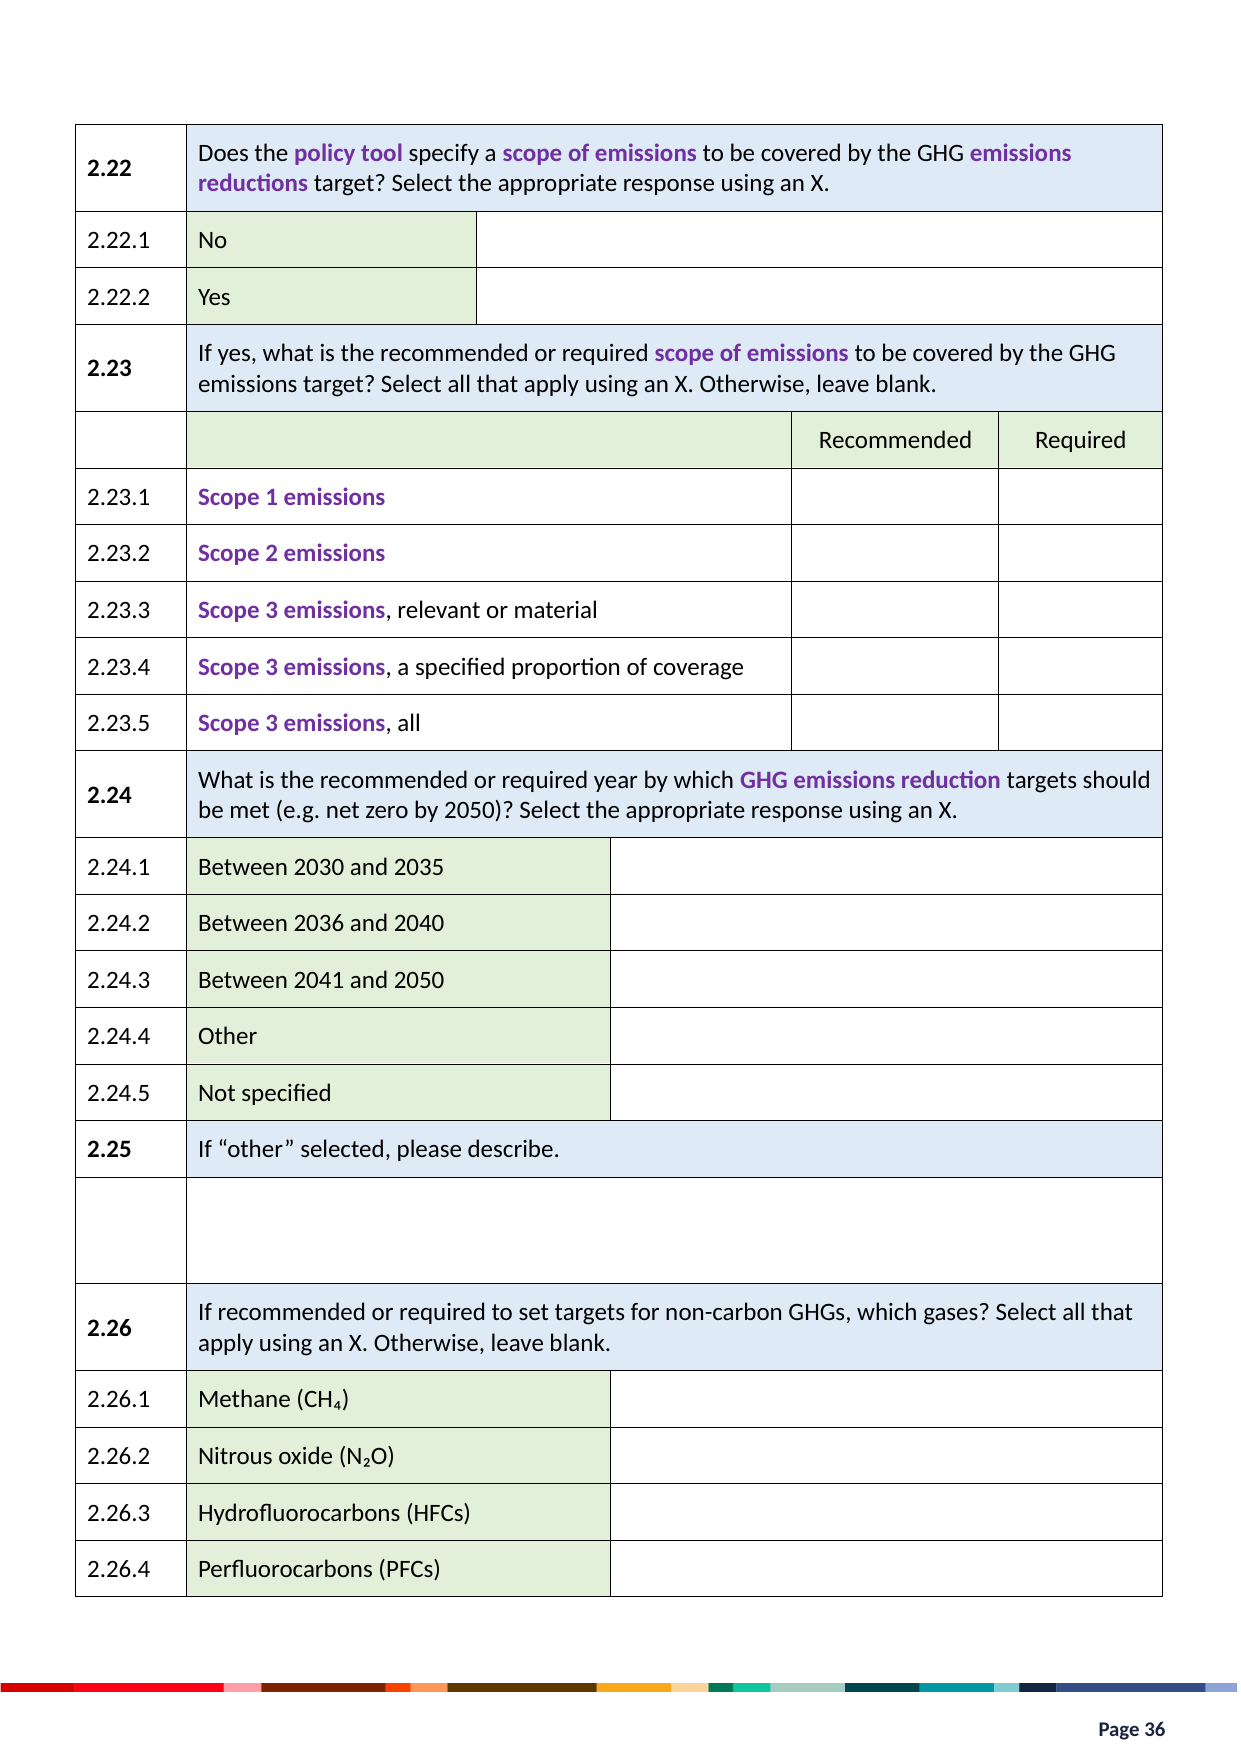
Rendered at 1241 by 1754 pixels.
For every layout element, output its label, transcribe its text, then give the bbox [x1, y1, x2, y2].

table_cell Between 2041 and 2050 [187, 951, 610, 1007]
table_cell 2.23.5 [76, 695, 186, 750]
table_cell [792, 695, 998, 750]
table_cell Yes [187, 268, 476, 324]
table_cell [76, 412, 186, 467]
table_cell If “other” selected, please describe. [187, 1121, 1162, 1177]
table_cell Scope 3 emissions, relevant or material [187, 582, 791, 637]
table_cell If recommended or required to set targets for non-carbon GHGs, which gases? Select all that apply using an X. Otherwise, leave blank. [187, 1284, 1162, 1370]
table_cell 2.22.1 [76, 212, 186, 267]
table_cell 2.26.2 [76, 1428, 186, 1483]
table_cell [999, 638, 1162, 694]
table_cell [611, 1484, 1162, 1540]
table_cell Scope 3 emissions, all [187, 695, 791, 750]
table_cell [187, 1178, 1162, 1283]
table_cell 2.26.3 [76, 1484, 186, 1540]
table_cell [76, 1178, 186, 1283]
table_cell Not specified [187, 1065, 610, 1120]
table_cell 2.24 [76, 751, 186, 837]
table_cell [611, 1008, 1162, 1063]
table_cell Scope 2 emissions [187, 525, 791, 581]
table_cell If yes, what is the recommended or required scope of emissions to be covered by the GHG emissions target? Select all that apply using an X. Otherwise, leave blank. [187, 325, 1162, 411]
table_cell [477, 212, 1162, 267]
table_cell Recommended [792, 412, 998, 467]
table_cell [611, 1065, 1162, 1120]
table_cell [792, 582, 998, 637]
table_cell [999, 582, 1162, 637]
table_cell Required [999, 412, 1162, 467]
table_cell Nitrous oxide (N₂O) [187, 1428, 610, 1483]
table_cell 2.22.2 [76, 268, 186, 324]
table_cell 2.23 [76, 325, 186, 411]
table_cell [611, 895, 1162, 950]
table_cell 2.26 [76, 1284, 186, 1370]
table_cell 2.24.5 [76, 1065, 186, 1120]
table_cell [999, 695, 1162, 750]
table_cell 2.23.4 [76, 638, 186, 694]
table_cell Hydrofluorocarbons (HFCs) [187, 1484, 610, 1540]
table_cell 2.23.2 [76, 525, 186, 581]
table_cell [999, 469, 1162, 524]
table_cell [792, 469, 998, 524]
table_cell 2.23.3 [76, 582, 186, 637]
table_cell Between 2036 and 2040 [187, 895, 610, 950]
table_cell [477, 268, 1162, 324]
table_cell [611, 1428, 1162, 1483]
table_cell 2.24.3 [76, 951, 186, 1007]
table_cell Scope 1 emissions [187, 469, 791, 524]
table_cell Scope 3 emissions, a specified proportion of coverage [187, 638, 791, 694]
table_cell [611, 1541, 1162, 1596]
table_cell [999, 525, 1162, 581]
table_cell 2.24.2 [76, 895, 186, 950]
table_cell 2.26.1 [76, 1371, 186, 1427]
table_cell Other [187, 1008, 610, 1063]
table_cell [792, 638, 998, 694]
table_cell No [187, 212, 476, 267]
table_cell Methane (CH₄) [187, 1371, 610, 1427]
table_cell 2.25 [76, 1121, 186, 1177]
table_cell What is the recommended or required year by which GHG emissions reduction targets should be met (e.g. net zero by 2050)? Select the appropriate response using an X. [187, 751, 1162, 837]
table_cell [187, 412, 791, 467]
table_cell [611, 838, 1162, 894]
table_cell 2.22 [76, 125, 186, 211]
table_cell Perfluorocarbons (PFCs) [187, 1541, 610, 1596]
table_cell 2.26.4 [76, 1541, 186, 1596]
table_cell [792, 525, 998, 581]
table_cell Between 2030 and 2035 [187, 838, 610, 894]
table_cell [611, 951, 1162, 1007]
table_cell 2.24.1 [76, 838, 186, 894]
table_cell 2.24.4 [76, 1008, 186, 1063]
table_cell Does the policy tool specify a scope of emissions to be covered by the GHG emissions reductions target? Select the appropriate response using an X. [187, 125, 1162, 211]
table_cell [611, 1371, 1162, 1427]
picture [0, 1683, 1236, 1692]
table_cell 2.23.1 [76, 469, 186, 524]
